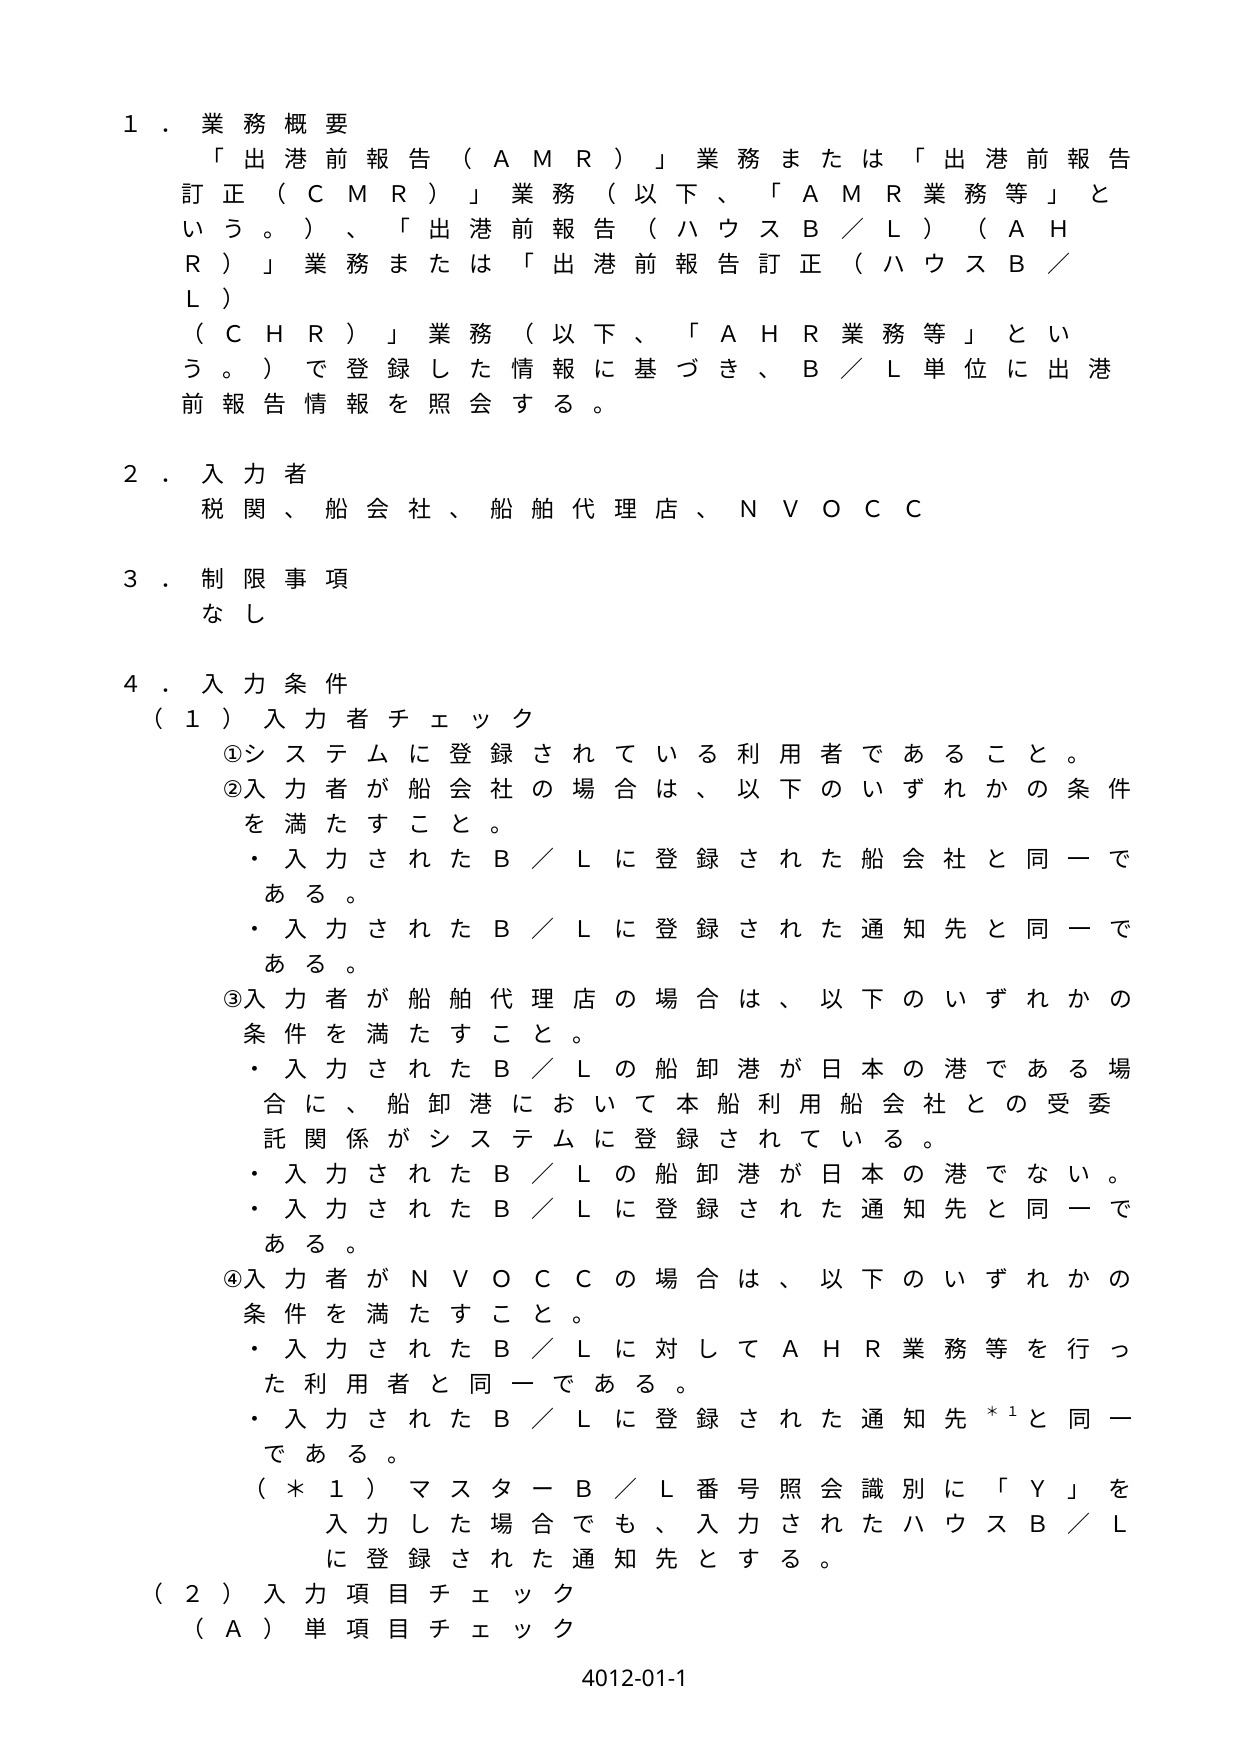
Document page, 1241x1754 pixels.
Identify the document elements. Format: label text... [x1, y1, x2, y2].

text 「出港前報告（ＡＭＲ）」業務または「出港前報告訂正（ＣＭＲ）」業務（以下、「ＡＭＲ業務等」という。）、「出港前報告（ハウスＢ／Ｌ）（ＡＨＲ）」業務または「出港前報告訂正（ハウスＢ／Ｌ） （ＣＨＲ）」業務（以下、「ＡＨＲ業務等」という。）で登録した情報に基づき、Ｂ／Ｌ単位に出港前報告情報を照会する。 [161, 140, 1150, 420]
text ④入力者がＮＶＯＣＣの場合は、以下のいずれかの条件を満たすこと。 [202, 1260, 1150, 1330]
text ②入力者が船会社の場合は、以下のいずれかの条件を満たすこと。 [202, 770, 1150, 840]
text ①システムに登録されている利用者であること。 [202, 735, 1150, 770]
text ・入力されたＢ／Ｌに登録された船会社と同一である。 [222, 840, 1150, 910]
text １．業務概要 [119, 105, 1150, 140]
text ③入力者が船舶代理店の場合は、以下のいずれかの条件を満たすこと。 [202, 980, 1150, 1050]
text ・入力されたＢ／Ｌの船卸港が日本の港でない。 [222, 1155, 1150, 1190]
text （Ａ）単項目チェック [161, 1610, 1150, 1645]
text ・入力されたＢ／Ｌに登録された通知先と同一である。 [222, 1190, 1150, 1260]
text ・入力されたＢ／Ｌに対してＡＨＲ業務等を行った利用者と同一である。 [222, 1330, 1150, 1400]
text ・入力されたＢ／Ｌに登録された通知先＊１と同一である。 [222, 1400, 1150, 1470]
text 税関、船会社、船舶代理店、ＮＶＯＣＣ [161, 490, 1150, 525]
text ３．制限事項 [119, 560, 1150, 595]
text （＊１）マスターＢ／Ｌ番号照会識別に「Ｙ」を入力した場合でも、入力されたハウスＢ／Ｌに登録された通知先とする。 [222, 1470, 1150, 1575]
text （２）入力項目チェック [140, 1575, 1150, 1610]
text なし [161, 595, 1150, 630]
text ・入力されたＢ／Ｌの船卸港が日本の港である場合に、船卸港において本船利用船会社との受委託関係がシステムに登録されている。 [222, 1050, 1150, 1155]
text ２．入力者 [119, 455, 1150, 490]
text （１）入力者チェック [140, 700, 1150, 735]
text ・入力されたＢ／Ｌに登録された通知先と同一である。 [222, 910, 1150, 980]
text ４．入力条件 [119, 665, 1150, 700]
